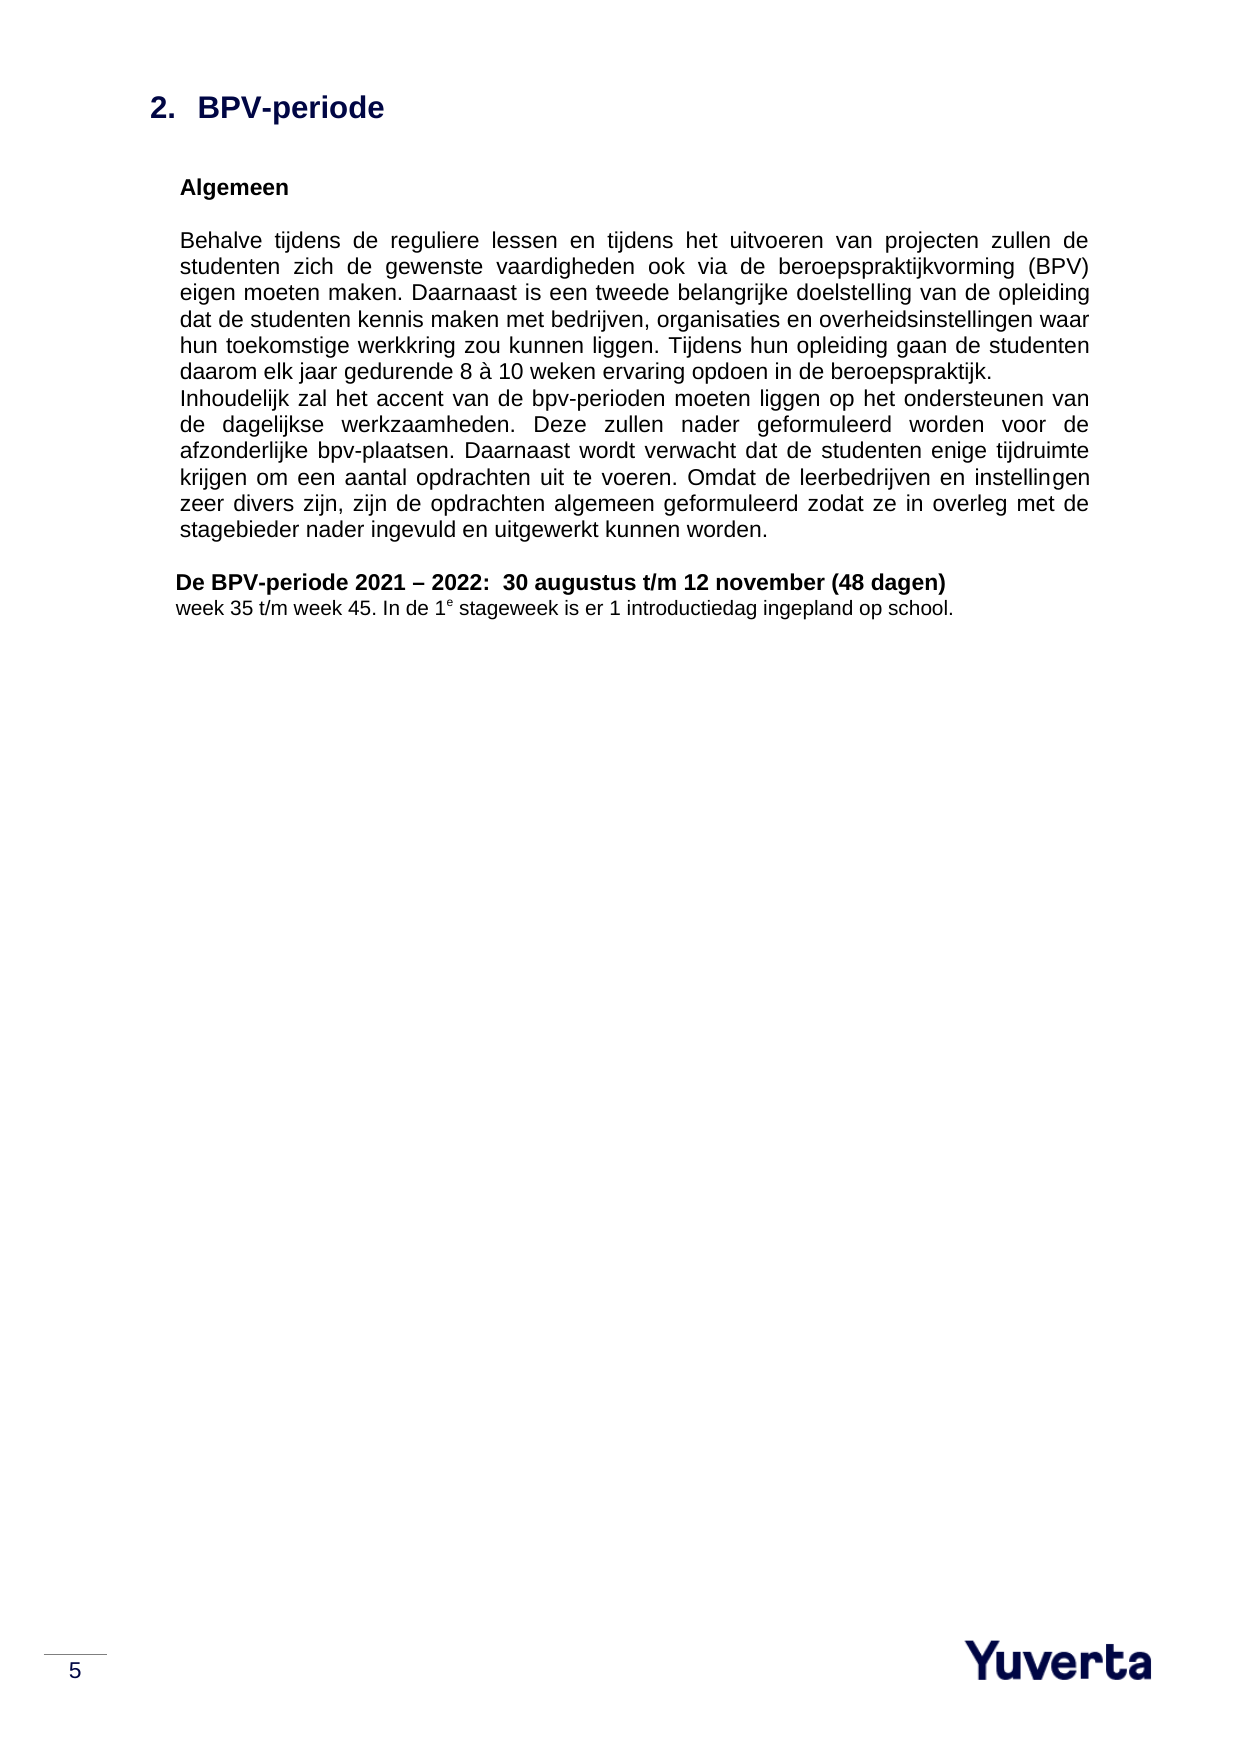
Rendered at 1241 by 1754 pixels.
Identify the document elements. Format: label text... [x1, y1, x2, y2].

text De BPV-periode 2021 – 2022: 30 augustus t/m 12 november (48 dagen) [150, 569, 1122, 596]
subtitle BPV-periode [150, 89, 1090, 124]
picture [957, 1635, 1162, 1690]
text Inhoudelijk zal het accent van de bpv-perioden moeten liggen op het ondersteunen van de dagelijkse werkzaamheden. Deze zullen nader geformuleerd worden voor de afzonderlijke bpv-plaatsen. Daarnaast wordt verwacht dat de studenten enige tijdruimte krijgen om een aantal opdrachten uit te voeren. Omdat de leerbedrijven en instellingen zeer divers zijn, zijn de opdrachten algemeen geformuleerd zodat ze in overleg met de stagebieder nader ingevuld en uitgewerkt kunnen worden. [179, 385, 1090, 543]
text Behalve tijdens de reguliere lessen en tijdens het uitvoeren van projecten zullen de studenten zich de gewenste vaardigheden ook via de beroepspraktijkvorming (BPV) eigen moeten maken. Daarnaast is een tweede belangrijke doelstelling van de opleiding dat de studenten kennis maken met bedrijven, organisaties en overheidsinstellingen waar hun toekomstige werkkring zou kunnen liggen. Tijdens hun opleiding gaan de studenten daarom elk jaar gedurende 8 à 10 weken ervaring opdoen in de beroepspraktijk. [179, 227, 1090, 385]
text Algemeen [150, 174, 1090, 200]
text week 35 t/m week 45. In de 1e stageweek is er 1 introductiedag ingepland op school. [150, 596, 1122, 619]
